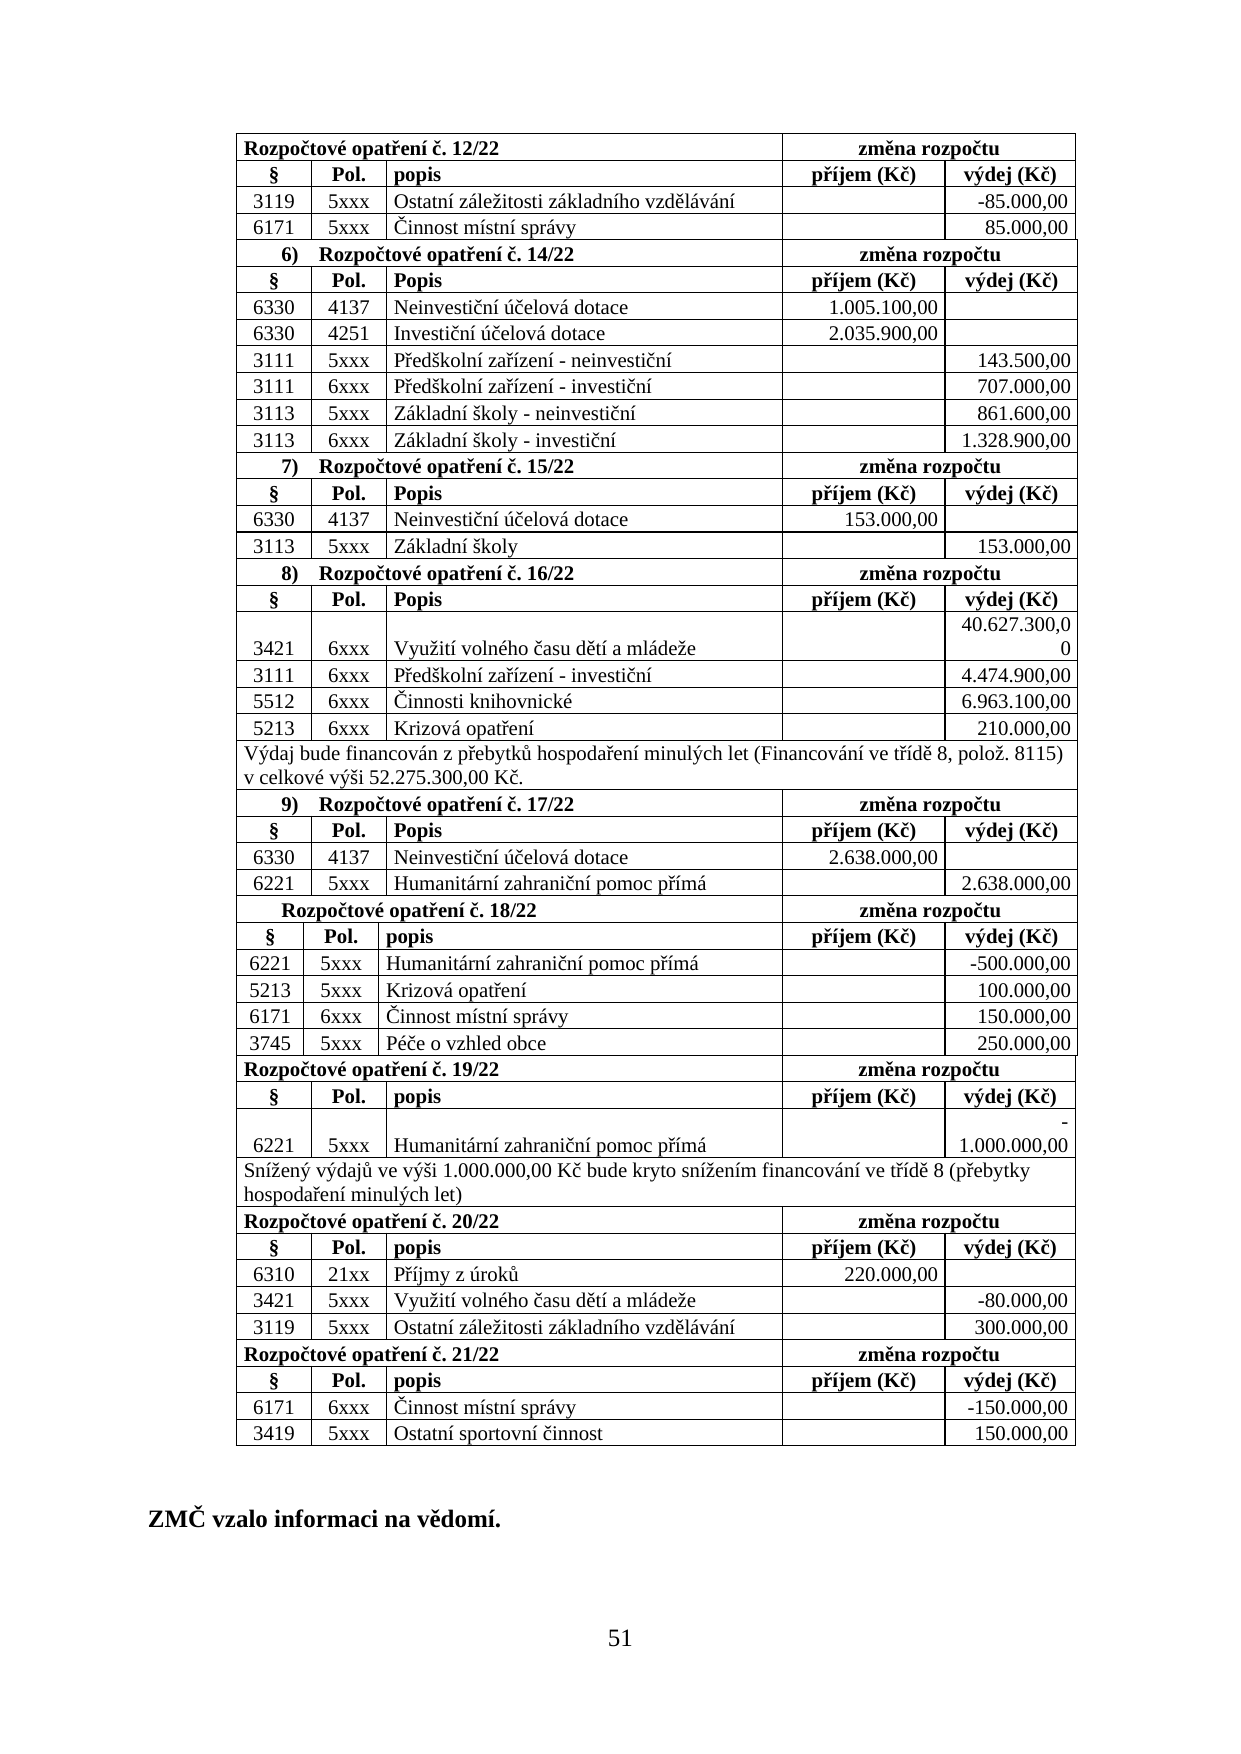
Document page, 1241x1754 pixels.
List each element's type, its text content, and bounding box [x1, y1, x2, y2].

table_cell změna rozpočtu [783, 453, 1077, 478]
table_cell Humanitární zahraniční pomoc přímá [387, 1109, 782, 1157]
table_cell 707.000,00 [946, 373, 1077, 398]
table_cell Krizová opatření [387, 714, 782, 740]
table_cell Činnost místní správy [379, 1003, 782, 1028]
table_cell [783, 214, 944, 239]
table_cell 6221 [237, 1109, 311, 1157]
table_cell 153.000,00 [783, 506, 944, 531]
table_cell Ostatní záležitosti základního vzdělávání [387, 1314, 782, 1339]
table_cell příjem (Kč) [783, 161, 944, 186]
table_cell 3419 [237, 1420, 311, 1445]
table_cell příjem (Kč) [783, 479, 944, 505]
table_cell změna rozpočtu [783, 1207, 1075, 1233]
table_cell 150.000,00 [946, 1003, 1077, 1028]
table_cell Rozpočtové opatření č. 12/22 [237, 134, 782, 159]
table_cell [783, 950, 944, 975]
table_cell výdej (Kč) [946, 161, 1075, 186]
table_cell Předškolní zařízení - neinvestiční [387, 346, 782, 372]
table_cell -85.000,00 [946, 187, 1075, 213]
table_cell Využití volného času dětí a mládeže [387, 1287, 782, 1312]
table_cell Humanitární zahraniční pomoc přímá [379, 950, 782, 975]
table_cell [783, 661, 944, 687]
table_cell 1.005.100,00 [783, 293, 944, 319]
table_cell [946, 320, 1077, 345]
table_cell popis [387, 161, 782, 186]
table_cell Rozpočtové opatření č. 14/22 [237, 240, 782, 266]
table_cell Pol. [312, 586, 386, 611]
table_cell příjem (Kč) [783, 267, 944, 292]
table_cell příjem (Kč) [783, 586, 944, 611]
table_cell Popis [387, 479, 782, 505]
table_cell 6330 [237, 293, 311, 319]
table_cell § [237, 161, 311, 186]
table_cell 6xxx [312, 373, 386, 398]
table_cell 5xxx [312, 187, 386, 213]
table_cell Předškolní zařízení - investiční [387, 661, 782, 687]
table_cell 3421 [237, 1287, 311, 1312]
table_cell 6330 [237, 843, 311, 869]
table_cell Rozpočtové opatření č. 15/22 [237, 453, 782, 478]
table_cell [783, 1003, 944, 1028]
table_cell 6xxx [312, 661, 386, 687]
table_cell 6xxx [312, 688, 386, 713]
table_cell 150.000,00 [946, 1420, 1075, 1445]
table_cell 250.000,00 [946, 1029, 1077, 1055]
table_cell [783, 714, 944, 740]
table_cell Pol. [312, 1082, 386, 1108]
table_cell Využití volného času dětí a mládeže [387, 612, 782, 660]
table_cell Neinvestiční účelová dotace [387, 843, 782, 869]
table_cell 6330 [237, 506, 311, 531]
table_cell 6xxx [312, 1393, 386, 1419]
table_cell 3113 [237, 400, 311, 425]
table_cell [783, 1287, 944, 1312]
table_cell 5xxx [312, 1420, 386, 1445]
table_cell změna rozpočtu [783, 134, 1075, 159]
table_cell Pol. [312, 817, 386, 842]
table_cell [783, 1393, 944, 1419]
table_cell 6221 [237, 950, 303, 975]
table_cell [946, 506, 1077, 531]
table_cell -80.000,00 [946, 1287, 1075, 1312]
table_cell 5213 [237, 714, 311, 740]
table_cell [946, 293, 1077, 319]
table_cell 6171 [237, 214, 311, 239]
table_cell Popis [387, 817, 782, 842]
table_cell Pol. [312, 1367, 386, 1392]
table_cell změna rozpočtu [783, 1340, 1075, 1366]
table_cell 143.500,00 [946, 346, 1077, 372]
table_cell 5512 [237, 688, 311, 713]
table_cell Snížený výdajů ve výši 1.000.000,00 Kč bude kryto snížením financování ve třídě 8 (přebytky hospodaření minulých let) [237, 1158, 1075, 1206]
table_cell [783, 1420, 944, 1445]
table_cell 6221 [237, 870, 311, 895]
table_cell výdej (Kč) [946, 586, 1077, 611]
table_cell [783, 870, 944, 895]
table_cell 4137 [312, 843, 386, 869]
table_cell 2.638.000,00 [946, 870, 1077, 895]
table_cell Neinvestiční účelová dotace [387, 506, 782, 531]
table_cell 3111 [237, 661, 311, 687]
table_cell 5xxx [312, 1287, 386, 1312]
table_cell Pol. [312, 1234, 386, 1259]
table_cell 5xxx [304, 950, 378, 975]
table_cell [783, 373, 944, 398]
table_cell výdej (Kč) [946, 817, 1077, 842]
table_cell 2.035.900,00 [783, 320, 944, 345]
table_cell příjem (Kč) [783, 1367, 944, 1392]
table_cell Předškolní zařízení - investiční [387, 373, 782, 398]
table_cell § [237, 267, 311, 292]
table_cell [783, 1314, 944, 1339]
table_cell 3113 [237, 533, 311, 558]
table_cell popis [387, 1234, 782, 1259]
table_cell 2.638.000,00 [783, 843, 944, 869]
table_cell Pol. [312, 161, 386, 186]
table_cell Základní školy [387, 533, 782, 558]
table_cell § [237, 1234, 311, 1259]
table_cell -500.000,00 [946, 950, 1077, 975]
table_cell [783, 400, 944, 425]
table_cell změna rozpočtu [783, 559, 1077, 584]
text ZMČ vzalo informaci na vědomí. [148, 1504, 1093, 1532]
table_cell 3113 [237, 426, 311, 452]
table_cell Činnost místní správy [387, 1393, 782, 1419]
table_cell § [237, 586, 311, 611]
table_cell 6xxx [312, 426, 386, 452]
table_cell Neinvestiční účelová dotace [387, 293, 782, 319]
table_cell 85.000,00 [946, 214, 1075, 239]
table_cell Pol. [304, 923, 378, 948]
table_cell 5xxx [312, 1109, 386, 1157]
table_cell Činnosti knihovnické [387, 688, 782, 713]
table_cell výdej (Kč) [946, 267, 1077, 292]
table_cell Popis [387, 267, 782, 292]
table_cell -1.000.000,00 [946, 1109, 1075, 1157]
table_cell 5xxx [312, 214, 386, 239]
table_cell popis [387, 1367, 782, 1392]
table_cell příjem (Kč) [783, 817, 944, 842]
table_cell 21xx [312, 1260, 386, 1286]
table_cell 210.000,00 [946, 714, 1077, 740]
table_cell 3119 [237, 187, 311, 213]
table_cell § [237, 1367, 311, 1392]
table_cell 5xxx [312, 870, 386, 895]
table_cell Investiční účelová dotace [387, 320, 782, 345]
table_cell 5xxx [312, 533, 386, 558]
table_cell změna rozpočtu [783, 240, 1077, 266]
table_cell [783, 346, 944, 372]
table_cell výdej (Kč) [946, 923, 1077, 948]
table_cell 861.600,00 [946, 400, 1077, 425]
table_cell [783, 688, 944, 713]
table_cell [783, 976, 944, 1002]
table_cell Rozpočtové opatření č. 17/22 [237, 790, 782, 816]
table_cell [783, 187, 944, 213]
table_cell 5213 [237, 976, 303, 1002]
table_cell [783, 1029, 944, 1055]
table_cell popis [387, 1082, 782, 1108]
table_cell výdej (Kč) [946, 1082, 1075, 1108]
table_cell Rozpočtové opatření č. 19/22 [237, 1056, 782, 1081]
table_cell 6330 [237, 320, 311, 345]
table_cell 5xxx [312, 346, 386, 372]
table_cell Humanitární zahraniční pomoc přímá [387, 870, 782, 895]
table_cell výdej (Kč) [946, 479, 1077, 505]
table_cell [783, 533, 944, 558]
table_cell Popis [387, 586, 782, 611]
table_cell výdej (Kč) [946, 1367, 1075, 1392]
table_cell Rozpočtové opatření č. 18/22 [237, 896, 782, 922]
table_cell 1.328.900,00 [946, 426, 1077, 452]
table_cell 5xxx [312, 1314, 386, 1339]
table_cell 3111 [237, 373, 311, 398]
table_cell § [237, 817, 311, 842]
table_cell 4.474.900,00 [946, 661, 1077, 687]
table_cell 3421 [237, 612, 311, 660]
table_cell Ostatní sportovní činnost [387, 1420, 782, 1445]
table_cell Pol. [312, 267, 386, 292]
table_cell 3111 [237, 346, 311, 372]
table_cell 220.000,00 [783, 1260, 944, 1286]
table_cell Výdaj bude financován z přebytků hospodaření minulých let (Financování ve třídě 8, polož. 8115) v celkové výši 52.275.300,00 Kč. [237, 741, 1077, 789]
table_cell Základní školy - neinvestiční [387, 400, 782, 425]
table_cell změna rozpočtu [783, 1056, 1075, 1081]
table_cell 5xxx [312, 400, 386, 425]
table_cell 6xxx [304, 1003, 378, 1028]
table_cell změna rozpočtu [783, 896, 1077, 922]
table_cell 6.963.100,00 [946, 688, 1077, 713]
table_cell 153.000,00 [946, 533, 1077, 558]
table_cell 4137 [312, 506, 386, 531]
table_cell výdej (Kč) [946, 1234, 1075, 1259]
table_cell 100.000,00 [946, 976, 1077, 1002]
table_cell Rozpočtové opatření č. 21/22 [237, 1340, 782, 1366]
table_cell 4251 [312, 320, 386, 345]
table_cell příjem (Kč) [783, 923, 944, 948]
table_cell příjem (Kč) [783, 1234, 944, 1259]
table_cell Rozpočtové opatření č. 16/22 [237, 559, 782, 584]
table_cell 6171 [237, 1003, 303, 1028]
table_cell 40.627.300,00 [946, 612, 1077, 660]
table_cell příjem (Kč) [783, 1082, 944, 1108]
table_cell [783, 426, 944, 452]
table_cell 5xxx [304, 1029, 378, 1055]
table_cell 300.000,00 [946, 1314, 1075, 1339]
table_cell Ostatní záležitosti základního vzdělávání [387, 187, 782, 213]
table_cell 3745 [237, 1029, 303, 1055]
table_cell Krizová opatření [379, 976, 782, 1002]
table_cell Příjmy z úroků [387, 1260, 782, 1286]
table_cell Pol. [312, 479, 386, 505]
table_cell [946, 1260, 1075, 1286]
table_cell Rozpočtové opatření č. 20/22 [237, 1207, 782, 1233]
table_cell [946, 843, 1077, 869]
table_cell Základní školy - investiční [387, 426, 782, 452]
table_cell § [237, 479, 311, 505]
table_cell 6xxx [312, 612, 386, 660]
table_cell 6xxx [312, 714, 386, 740]
table_cell -150.000,00 [946, 1393, 1075, 1419]
table_cell 6310 [237, 1260, 311, 1286]
table_cell § [237, 923, 303, 948]
table_cell [783, 612, 944, 660]
table_cell Péče o vzhled obce [379, 1029, 782, 1055]
table_cell 4137 [312, 293, 386, 319]
table_cell § [237, 1082, 311, 1108]
table_cell Činnost místní správy [387, 214, 782, 239]
table_cell 5xxx [304, 976, 378, 1002]
table_cell změna rozpočtu [783, 790, 1077, 816]
table_cell [783, 1109, 944, 1157]
table_cell popis [379, 923, 782, 948]
table_cell 3119 [237, 1314, 311, 1339]
table_cell 6171 [237, 1393, 311, 1419]
